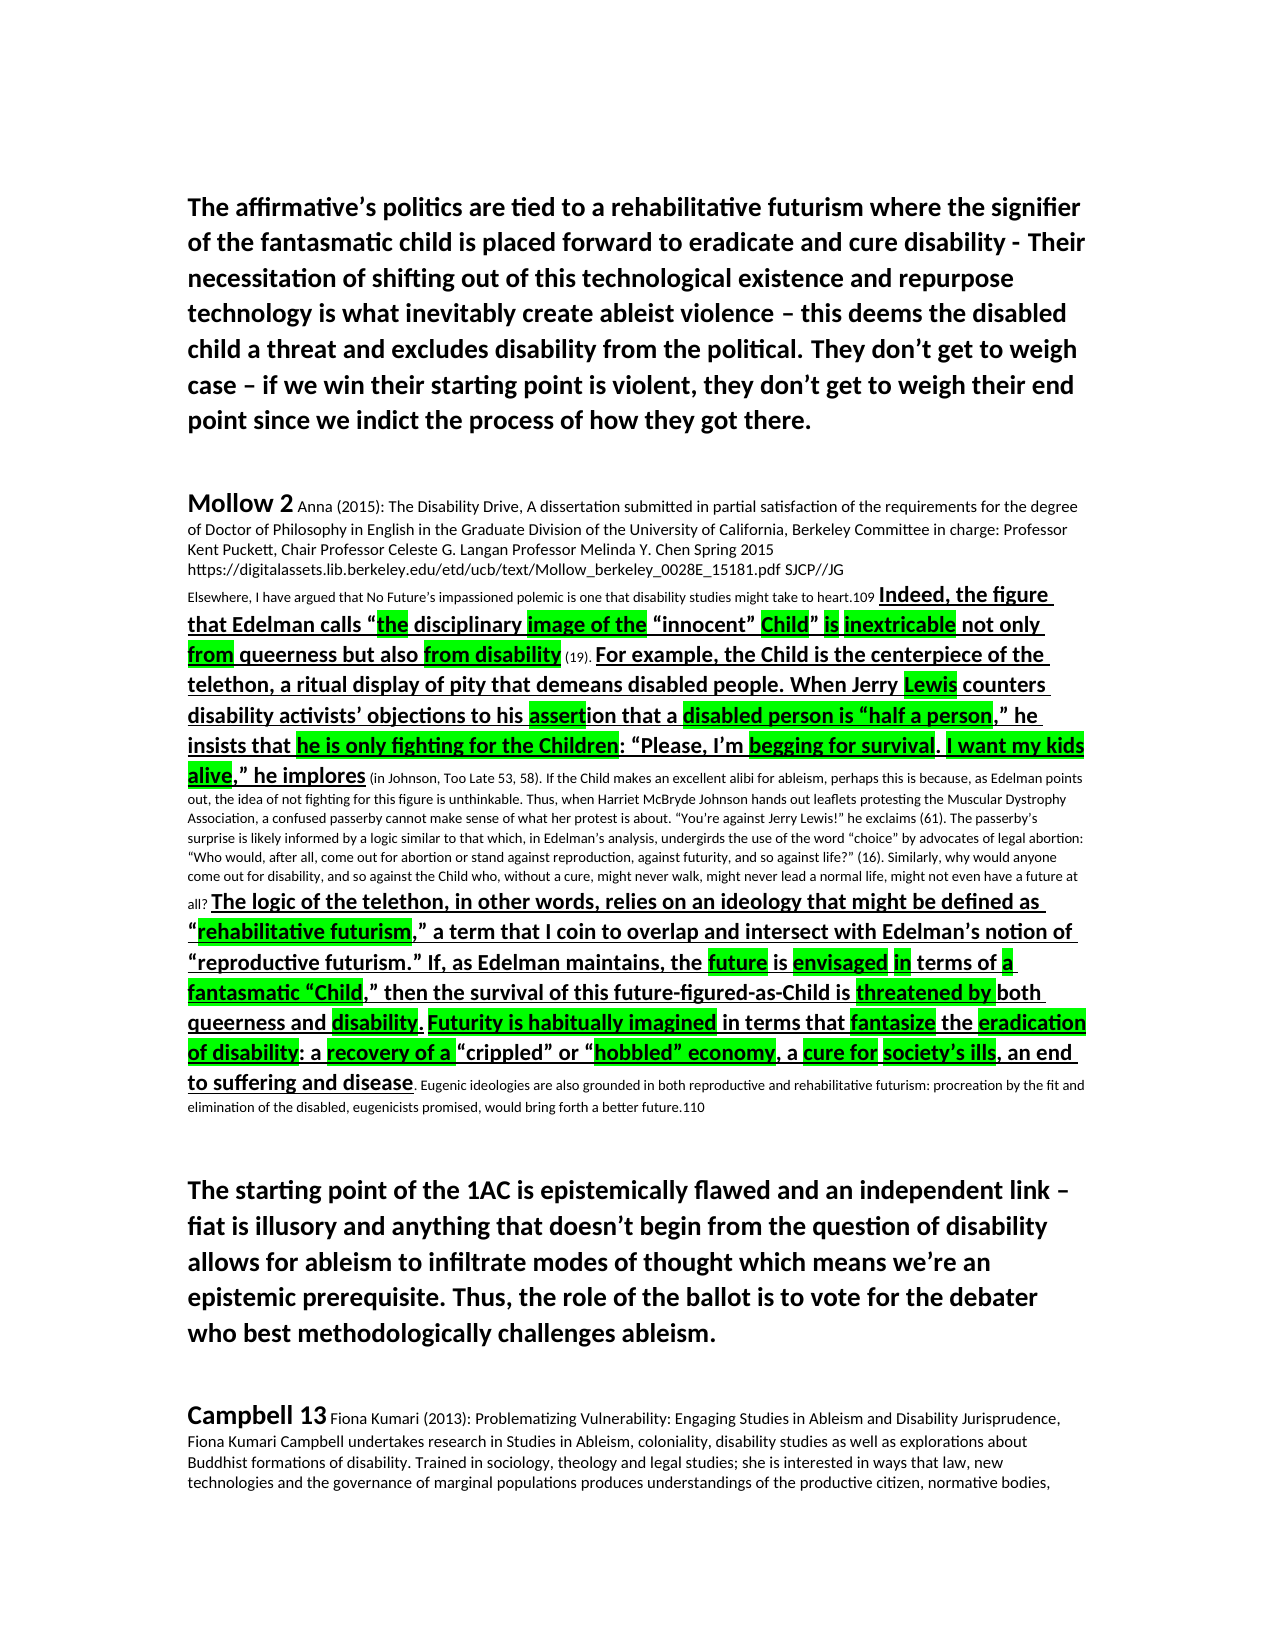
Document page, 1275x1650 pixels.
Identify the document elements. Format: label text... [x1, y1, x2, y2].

text Mollow 2 Anna (2015): The Disability Drive, A dissertation submitted in partial satisfaction of the requirements for the degree of Doctor of Philosophy in English in the Graduate Division of the University of California, Berkeley Committee in charge: Professor Kent Puckett, Chair Professor Celeste G. Langan Professor Melinda Y. Chen Spring 2015 https://digitalassets.lib.berkeley.edu/etd/ucb/text/Mollow_berkeley_0028E_15181.pdf SJCP//JG [187, 486, 1087, 580]
text Elsewhere, I have argued that No Future’s impassioned polemic is one that disability studies might take to heart.109 Indeed, the figure that Edelman calls “the disciplinary image of the “innocent” Child” is inextricable not only from queerness but also from disability (19). For example, the Child is the centerpiece of the telethon, a ritual display of pity that demeans disabled people. When Jerry Lewis counters disability activists’ objections to his assertion that a disabled person is “half a person,” he insists that he is only fighting for the Children: “Please, I’m begging for survival. I want my kids alive,” he implores (in Johnson, Too Late 53, 58). If the Child makes an excellent alibi for ableism, perhaps this is because, as Edelman points out, the idea of not fighting for this figure is unthinkable. Thus, when Harriet McBryde Johnson hands out leaflets protesting the Muscular Dystrophy Association, a confused passerby cannot make sense of what her protest is about. “You’re against Jerry Lewis!” he exclaims (61). The passerby’s surprise is likely informed by a logic similar to that which, in Edelman’s analysis, undergirds the use of the word “choice” by advocates of legal abortion: “Who would, after all, come out for abortion or stand against reproduction, against futurity, and so against life?” (16). Similarly, why would anyone come out for disability, and so against the Child who, without a cure, might never walk, might never lead a normal life, might not even have a future at all? The logic of the telethon, in other words, relies on an ideology that might be defined as “rehabilitative futurism,” a term that I coin to overlap and intersect with Edelman’s notion of “reproductive futurism.” If, as Edelman maintains, the future is envisaged in terms of a fantasmatic “Child,” then the survival of this future-figured-as-Child is threatened by both queerness and disability. Futurity is habitually imagined in terms that fantasize the eradication of disability: a recovery of a “crippled” or “hobbled” economy, a cure for society’s ills, an end to suffering and disease. Eugenic ideologies are also grounded in both reproductive and rehabilitative futurism: procreation by the fit and elimination of the disabled, eugenicists promised, would bring forth a better future.110 [187, 580, 1087, 1116]
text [187, 1398, 1087, 1492]
subtitle The affirmative’s politics are tied to a rehabilitative futurism where the signifier of the fantasmatic child is placed forward to eradicate and cure disability - Their necessitation of shifting out of this technological existence and repurpose technology is what inevitably create ableist violence – this deems the disabled child a threat and excludes disability from the political. They don’t get to weigh case – if we win their starting point is violent, they don’t get to weigh their end point since we indict the process of how they got there. [187, 190, 1087, 437]
subtitle The starting point of the 1AC is epistemically flawed and an independent link – fiat is illusory and anything that doesn’t begin from the question of disability allows for ableism to infiltrate modes of thought which means we’re an epistemic prerequisite. Thus, the role of the ballot is to vote for the debater who best methodologically challenges ableism. [187, 1173, 1087, 1349]
